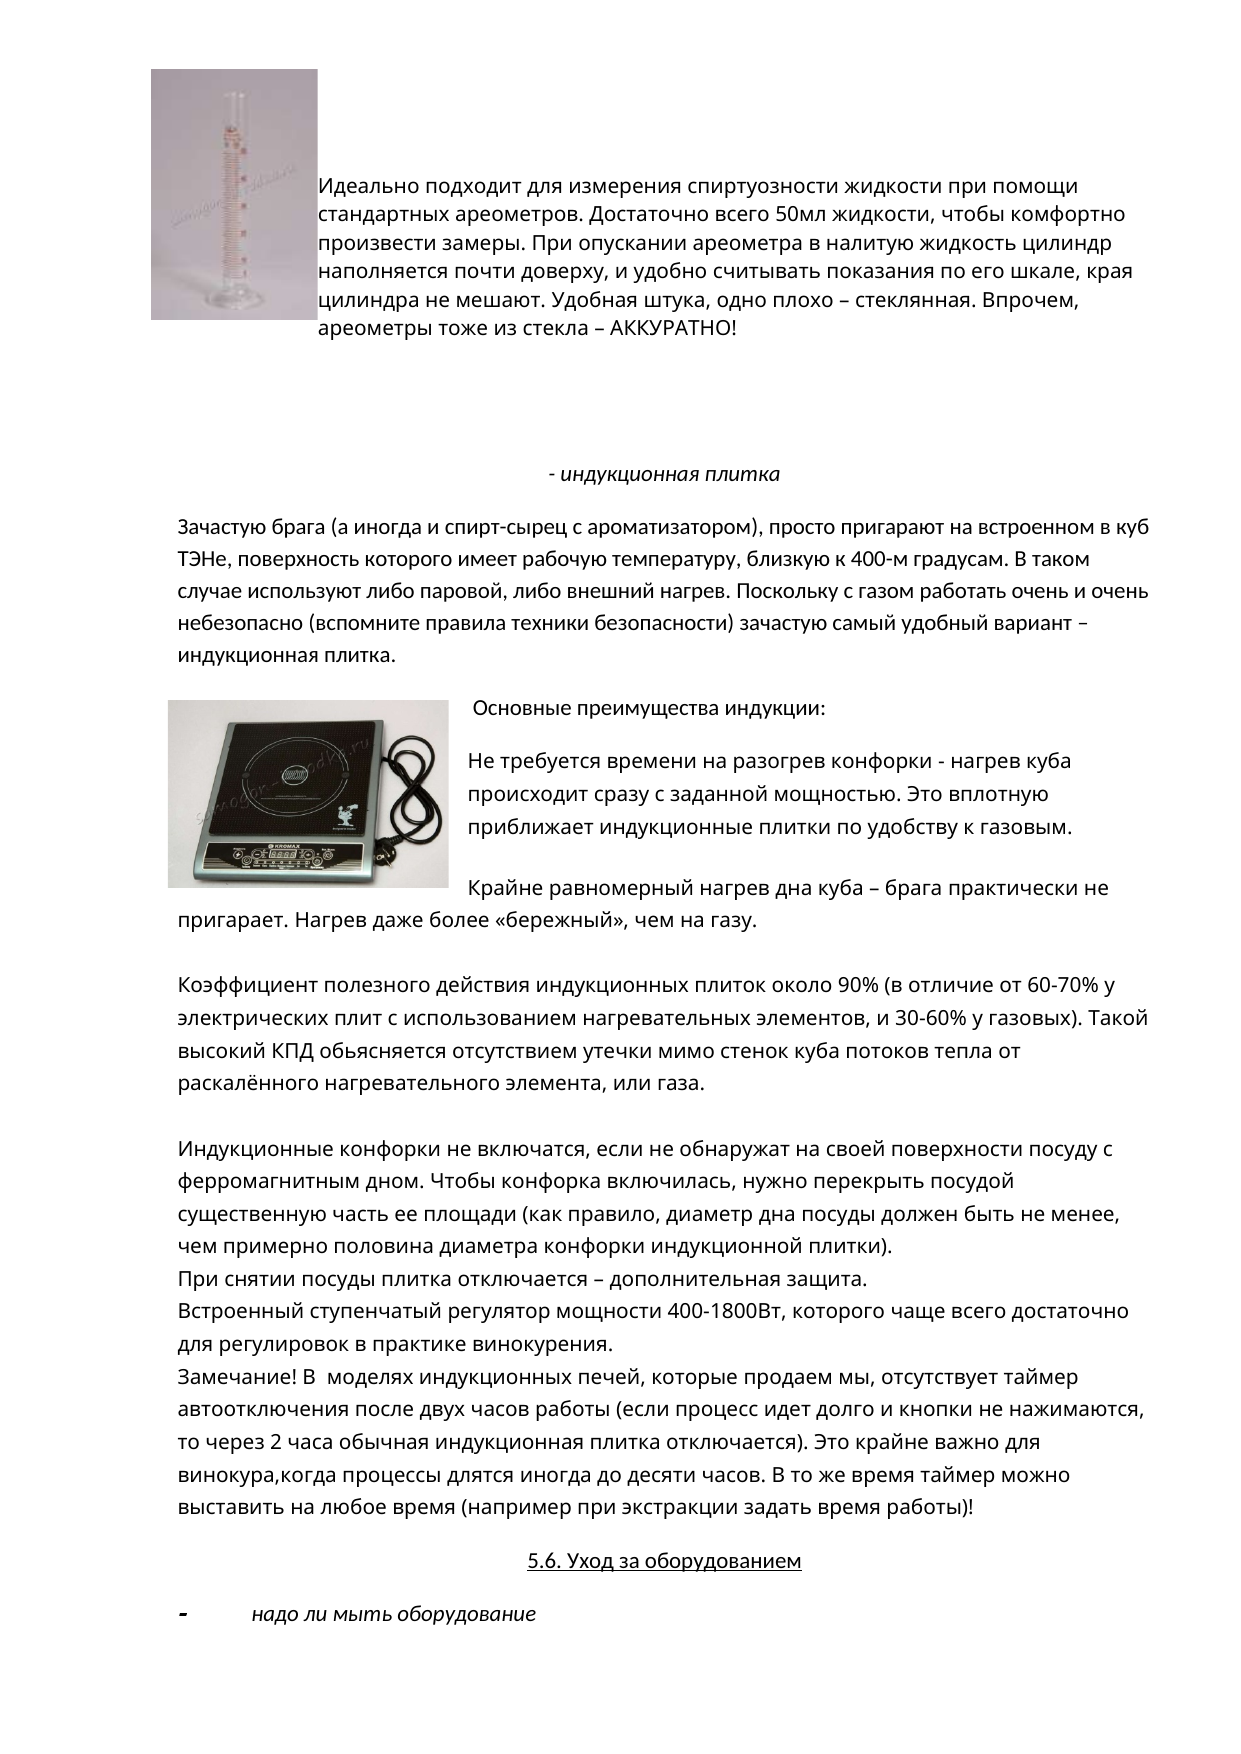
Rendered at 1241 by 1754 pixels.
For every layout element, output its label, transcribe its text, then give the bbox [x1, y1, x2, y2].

text - индукционная плитка [177, 459, 1152, 487]
text Идеально подходит для измерения спиртуозности жидкости при помощи стандартных ареометров. Достаточно всего 50мл жидкости, чтобы комфортно произвести замеры. При опускании ареометра в налитую жидкость цилиндр наполняется почти доверху, и удобно считывать показания по его шкале, края цилиндра не мешают. Удобная штука, одно плохо – стеклянная. Впрочем, ареометры тоже из стекла – АККУРАТНО! [177, 171, 1152, 342]
picture [151, 69, 318, 320]
text Зачастую брага (а иногда и спирт-сырец с ароматизатором), просто пригарают на встроенном в куб ТЭНе, поверхность которого имеет рабочую температуру, близкую к 400-м градусам. В таком случае используют либо паровой, либо внешний нагрев. Поскольку с газом работать очень и очень небезопасно (вспомните правила техники безопасности) зачастую самый удобный вариант – индукционная плитка. [177, 512, 1152, 668]
text 5.6. Уход за оборудованием [177, 1546, 1152, 1574]
text Основные преимущества индукции: [177, 693, 1152, 722]
list надо ли мыть оборудование [177, 1599, 1152, 1627]
picture [167, 700, 449, 888]
text Не требуется времени на разогрев конфорки - нагрев куба происходит сразу с заданной мощностью. Это вплотную приближает индукционные плитки по удобству к газовым. Крайне равномерный нагрев дна куба – брага практически не пригарает. Нагрев даже более «бережный», чем на газу. Коэффициент полезного действия индукционных плиток около 90% (в отличие от 60-70% у электрических плит с использованием нагревательных элементов, и 30-60% у газовых). Такой высокий КПД обьясняется отсутствием утечки мимо стенок куба потоков тепла от раскалённого нагревательного элемента, или газа. Индукционные конфорки не включатся, если не обнаружат на своей поверхности посуду с ферромагнитным дном. Чтобы конфорка включилась, нужно перекрыть посудой существенную часть ее площади (как правило, диаметр дна посуды должен быть не менее, чем примерно половина диаметра конфорки индукционной плитки). При снятии посуды плитка отключается – дополнительная защита. Встроенный ступенчатый регулятор мощности 400-1800Вт, которого чаще всего достаточно для регулировок в практике винокурения. Замечание! В моделях индукционных печей, которые продаем мы, отсутствует таймер автоотключения после двух часов работы (если процесс идет долго и кнопки не нажимаются, то через 2 часа обычная индукционная плитка отключается). Это крайне важно для винокура,когда процессы длятся иногда до десяти часов. В то же время таймер можно выставить на любое время (например при экстракции задать время работы)! [177, 747, 1152, 1521]
